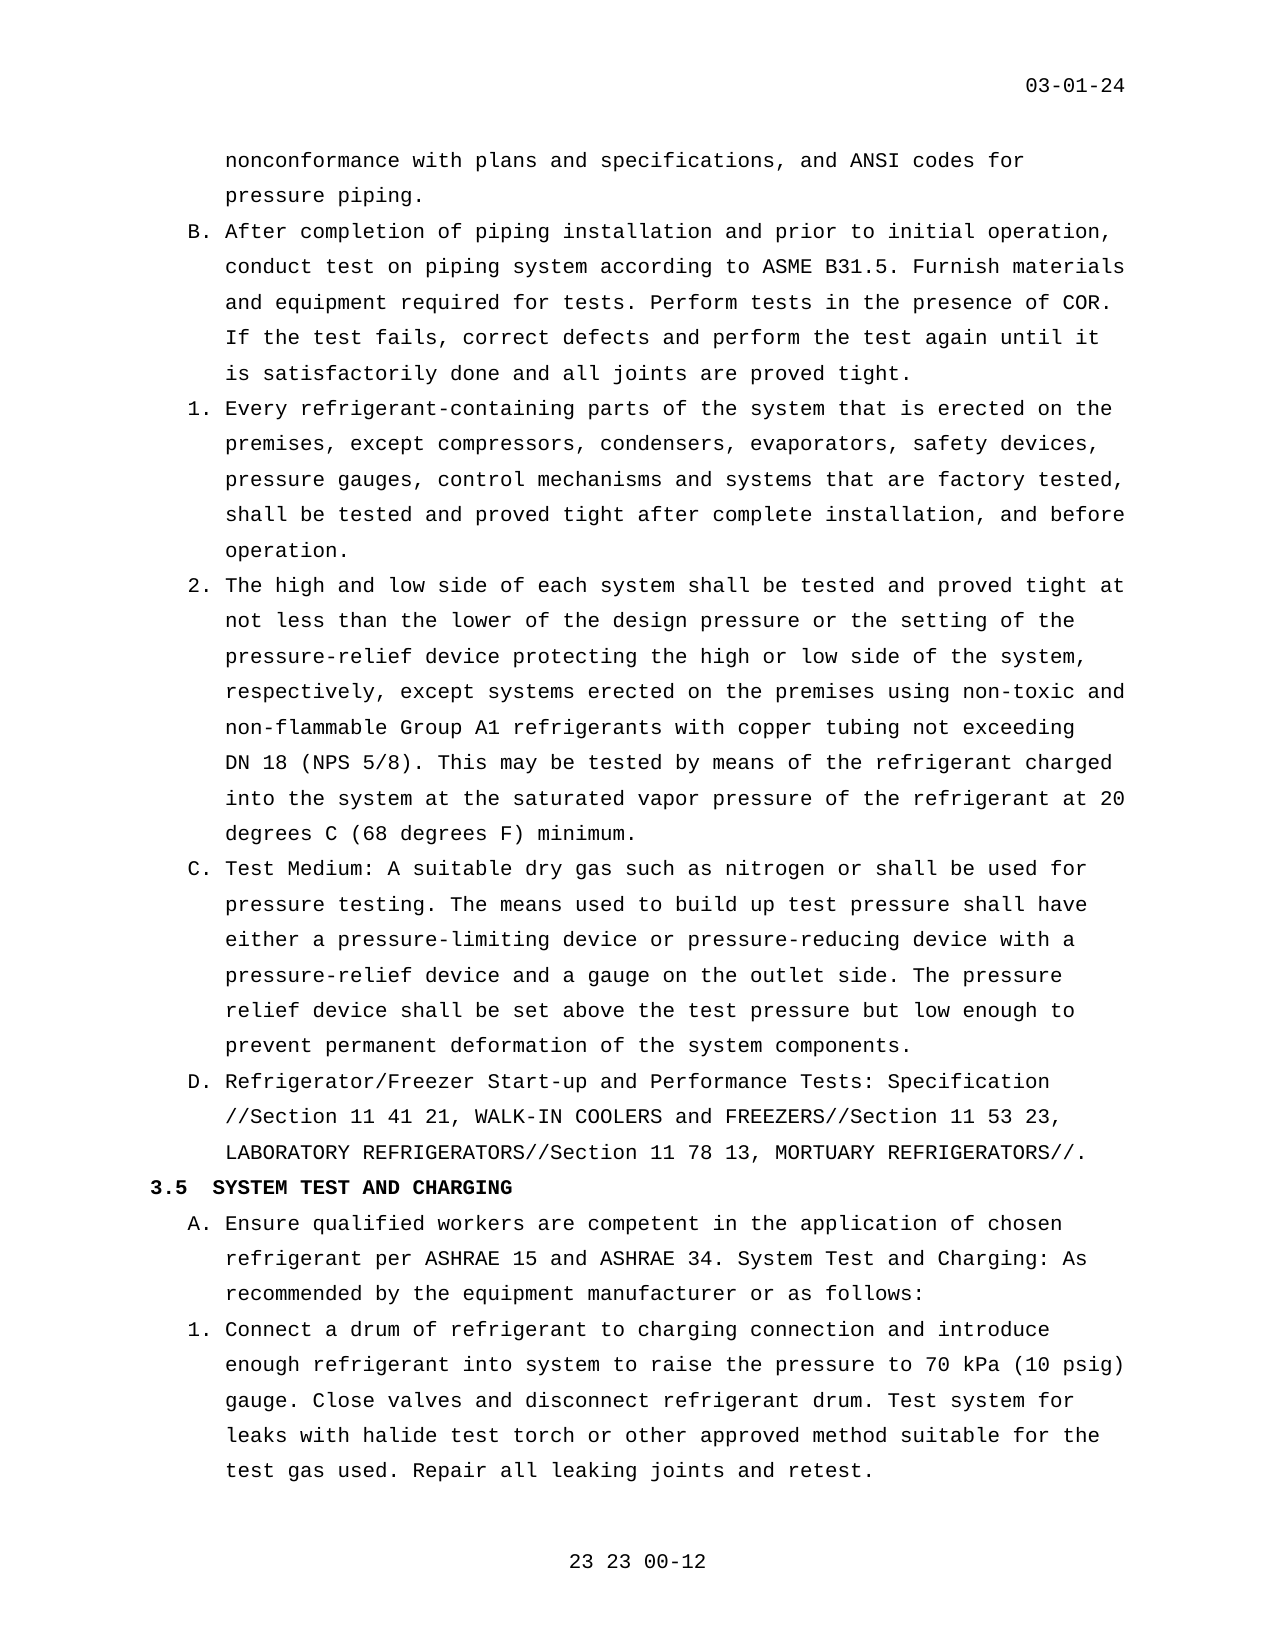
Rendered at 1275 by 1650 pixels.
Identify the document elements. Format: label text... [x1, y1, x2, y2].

text After completion of piping installation and prior to initial operation, conduct test on piping system according to ASME B31.5. Furnish materials and equipment required for tests. Perform tests in the presence of COR. If the test fails, correct defects and perform the test again until it is satisfactorily done and all joints are proved tight. [187, 221, 1125, 386]
text Connect a drum of refrigerant to charging connection and introduce enough refrigerant into system to raise the pressure to 70 kPa (10 psig) gauge. Close valves and disconnect refrigerant drum. Test system for leaks with halide test torch or other approved method suitable for the test gas used. Repair all leaking joints and retest. [187, 1319, 1125, 1484]
text The high and low side of each system shall be tested and proved tight at not less than the lower of the design pressure or the setting of the pressure-relief device protecting the high or low side of the system, respectively, except systems erected on the premises using non-toxic and non-flammable Group A1 refrigerants with copper tubing not exceeding DN 18 (NPS 5/8). This may be tested by means of the refrigerant charged into the system at the saturated vapor pressure of the refrigerant at 20 degrees C (68 degrees F) minimum. [187, 575, 1125, 847]
text Test Medium: A suitable dry gas such as nitrogen or shall be used for pressure testing. The means used to build up test pressure shall have either a pressure-limiting device or pressure-reducing device with a pressure-relief device and a gauge on the outlet side. The pressure relief device shall be set above the test pressure but low enough to prevent permanent deformation of the system components. [187, 858, 1125, 1059]
text Refrigerator/Freezer Start-up and Performance Tests: Specification //Section 11 41 21, WALK-IN COOLERS and FREEZERS//Section 11 53 23, LABORATORY REFRIGERATORS//Section 11 78 13, MORTUARY REFRIGERATORS//. [187, 1071, 1125, 1165]
text SYSTEM TEST AND CHARGING [150, 1177, 1125, 1201]
text Ensure qualified workers are competent in the application of chosen refrigerant per ASHRAE 15 and ASHRAE 34. System Test and Charging: As recommended by the equipment manufacturer or as follows: [187, 1212, 1125, 1307]
text Every refrigerant-containing parts of the system that is erected on the premises, except compressors, condensers, evaporators, safety devices, pressure gauges, control mechanisms and systems that are factory tested, shall be tested and proved tight after complete installation, and before operation. [187, 398, 1125, 563]
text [187, 150, 1125, 209]
